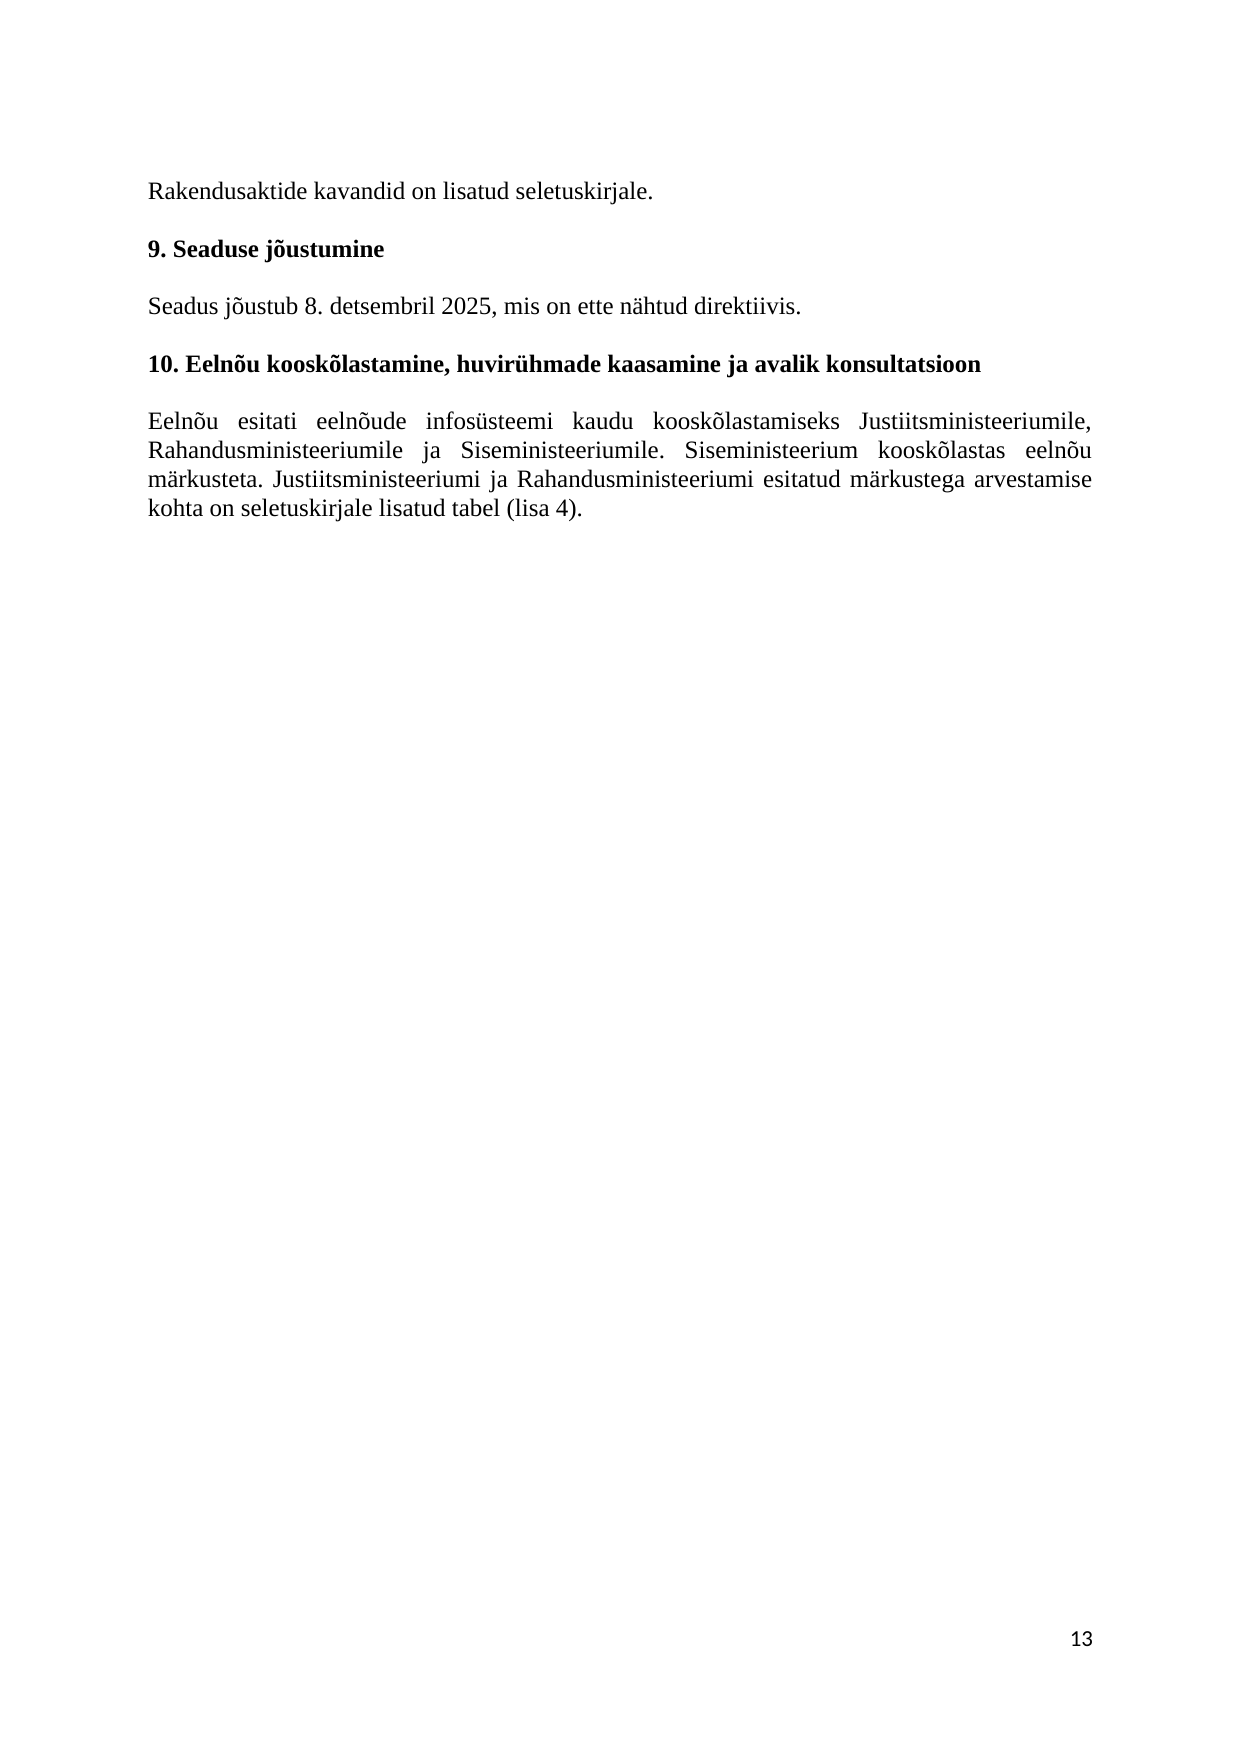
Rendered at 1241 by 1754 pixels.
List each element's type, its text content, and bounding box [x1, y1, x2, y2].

text Seadus jõustub 8. detsembril 2025, mis on ette nähtud direktiivis. [148, 291, 1093, 320]
text Rakendusaktide kavandid on lisatud seletuskirjale. [148, 176, 1093, 205]
text 9. Seaduse jõustumine [148, 234, 1093, 263]
text 10. Eelnõu kooskõlastamine, huvirühmade kaasamine ja avalik konsultatsioon [148, 349, 1093, 378]
text Eelnõu esitati eelnõude infosüsteemi kaudu kooskõlastamiseks Justiitsministeeriumile, Rahandusministeeriumile ja Siseministeeriumile. Siseministeerium kooskõlastas eelnõu märkusteta. Justiitsministeeriumi ja Rahandusministeeriumi esitatud märkustega arvestamise kohta on seletuskirjale lisatud tabel (lisa 4). [148, 406, 1093, 521]
